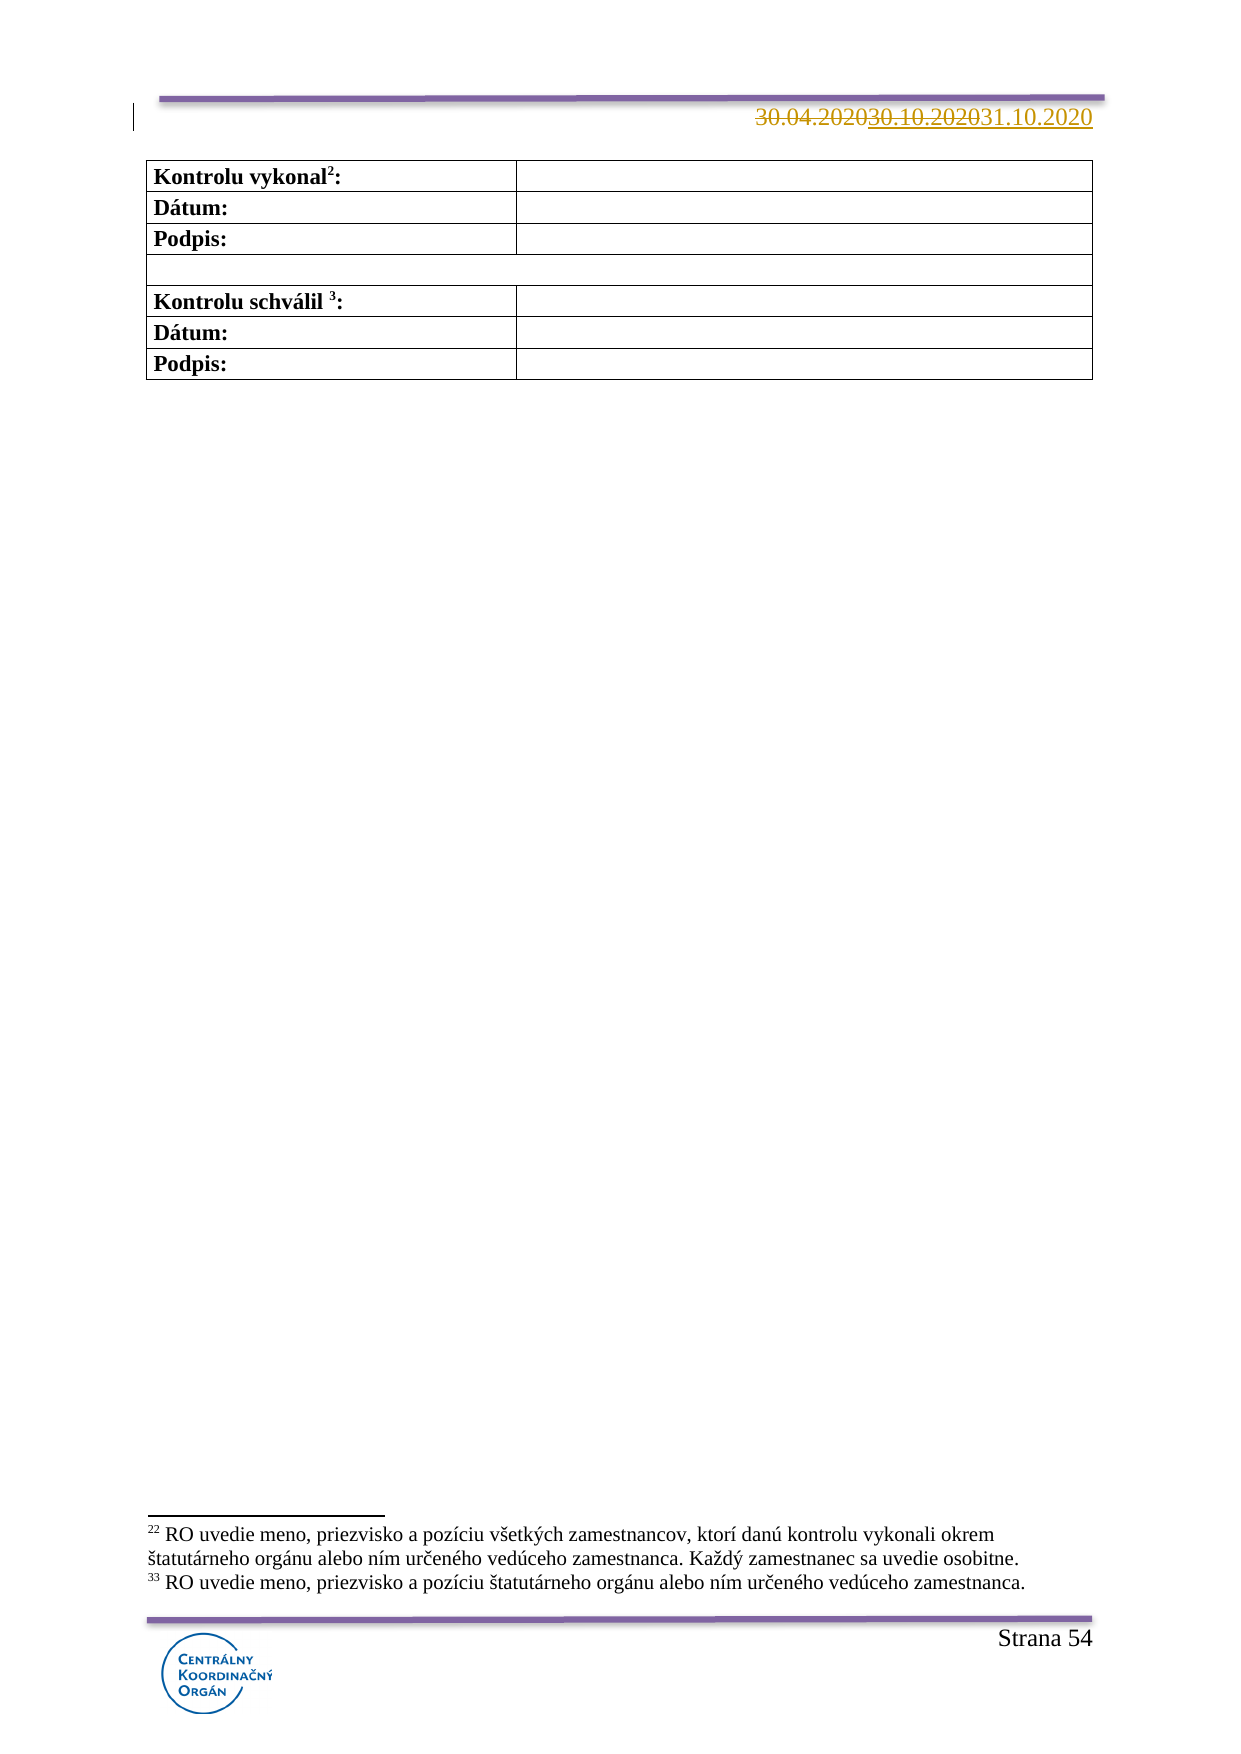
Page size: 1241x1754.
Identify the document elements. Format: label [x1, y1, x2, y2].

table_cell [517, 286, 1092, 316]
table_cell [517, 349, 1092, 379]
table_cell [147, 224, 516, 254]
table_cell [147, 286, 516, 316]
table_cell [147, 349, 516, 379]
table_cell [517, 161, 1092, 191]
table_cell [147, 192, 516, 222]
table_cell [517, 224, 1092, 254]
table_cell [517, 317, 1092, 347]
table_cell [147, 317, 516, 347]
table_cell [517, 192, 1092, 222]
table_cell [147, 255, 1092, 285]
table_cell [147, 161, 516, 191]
picture [159, 1631, 272, 1713]
